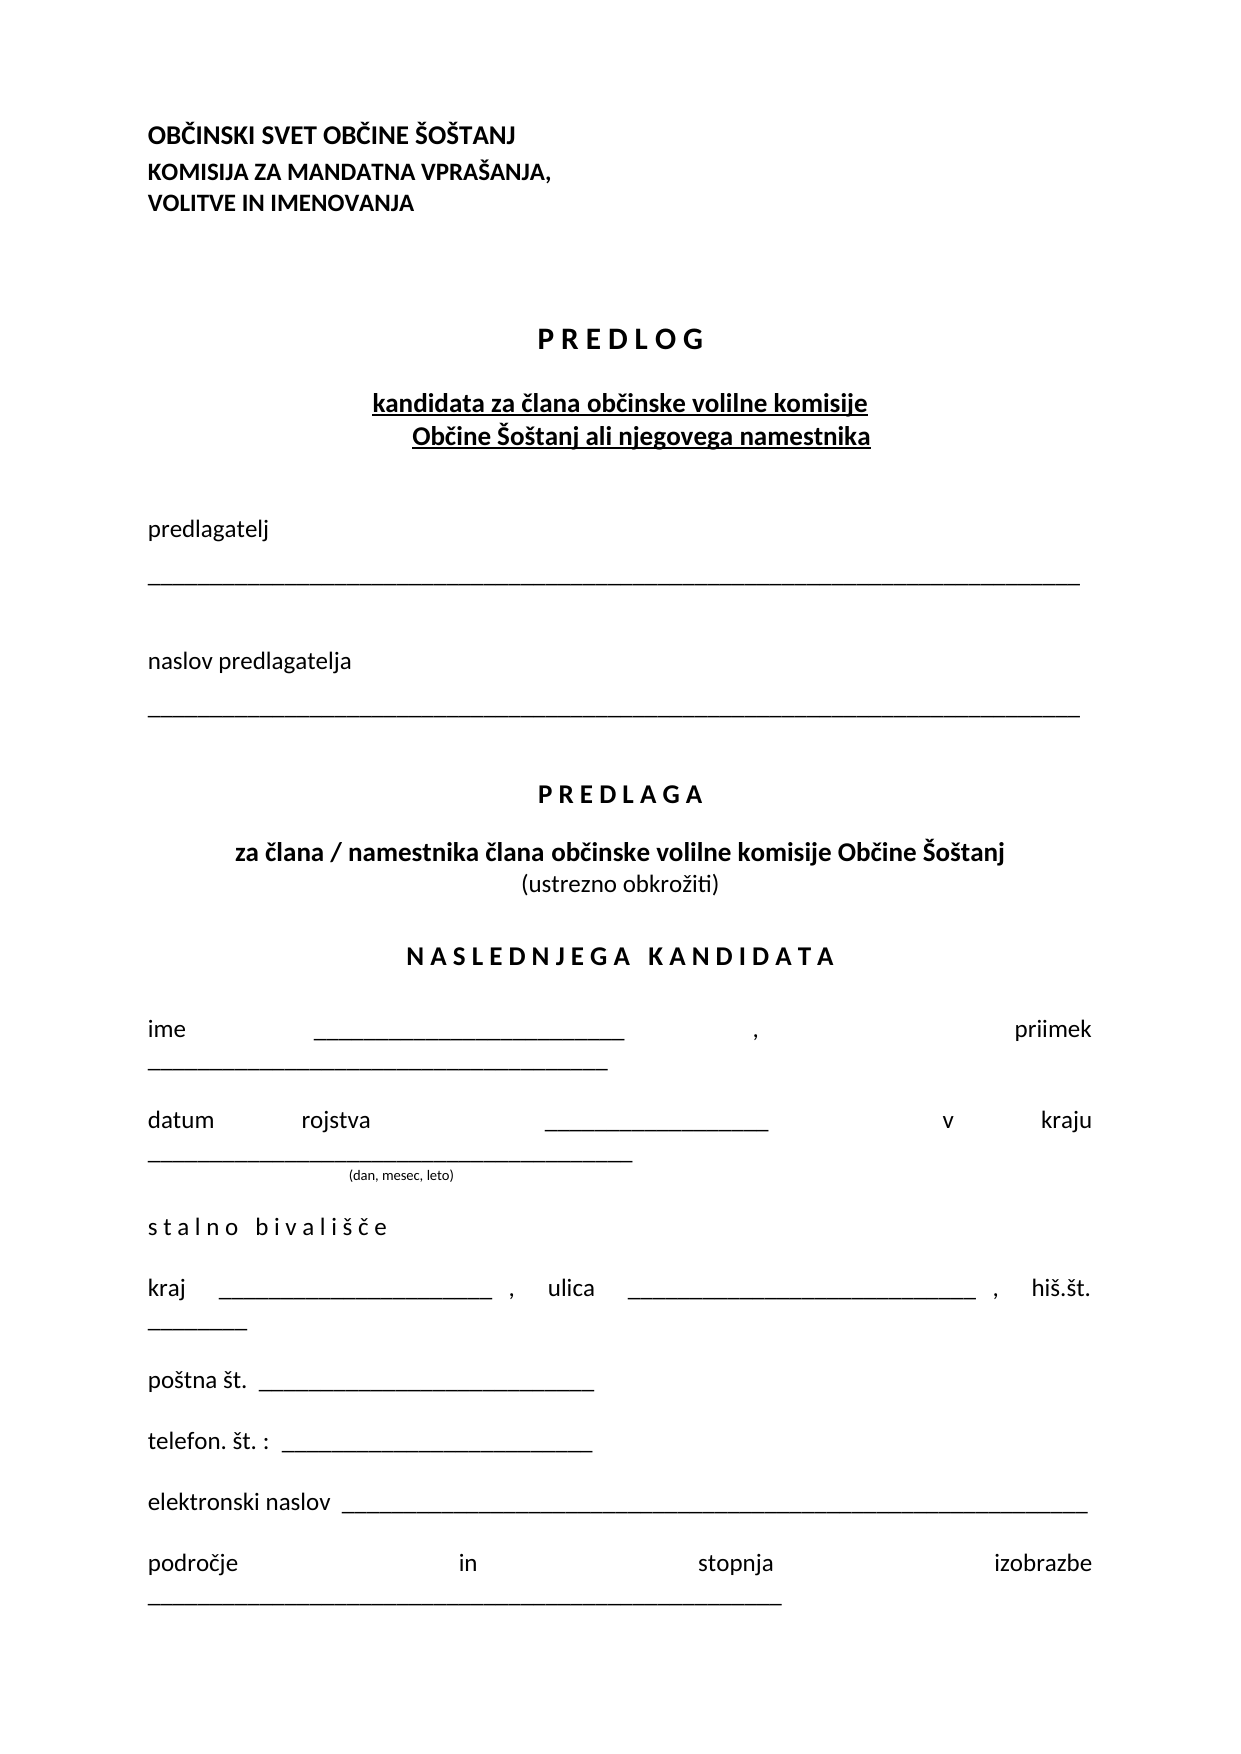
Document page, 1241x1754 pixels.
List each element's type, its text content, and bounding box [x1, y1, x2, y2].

text P R E D L A G A [148, 777, 1093, 810]
text kandidata za člana občinske volilne komisije [148, 386, 1093, 419]
text ime _________________________ , priimek _____________________________________ [148, 1013, 1093, 1074]
text datum rojstva __________________ v kraju _______________________________________ [148, 1105, 1093, 1166]
text P R E D L O G [148, 319, 1093, 357]
text ___________________________________________________________________________ [148, 691, 1093, 721]
text s t a l n o b i v a l i š č e [148, 1212, 1093, 1242]
text naslov predlagatelja [148, 645, 1093, 675]
text Občine Šoštanj ali njegovega namestnika [148, 419, 1093, 452]
text N A S L E D N J E G A K A N D I D A T A [148, 939, 1093, 972]
text ___________________________________________________________________________ [148, 558, 1093, 589]
subtitle KOMISIJA ZA MANDATNA VPRAŠANJA, [148, 156, 1093, 187]
text poštna št. ___________________________ [148, 1364, 1093, 1395]
text (dan, mesec, leto) [148, 1166, 1093, 1196]
text (ustrezno obkrožiti) [148, 868, 1093, 899]
text telefon. št. : _________________________ [148, 1425, 1093, 1456]
text kraj ______________________ , ulica ____________________________ , hiš.št. ________ [148, 1273, 1093, 1334]
text za člana / namestnika člana občinske volilne komisije Občine Šoštanj [148, 835, 1093, 868]
text področje in stopnja izobrazbe ___________________________________________________ [148, 1547, 1093, 1608]
subtitle OBČINSKI SVET OBČINE ŠOŠTANJ [148, 118, 1093, 151]
text elektronski naslov ____________________________________________________________ [148, 1486, 1093, 1517]
subtitle VOLITVE IN IMENOVANJA [148, 187, 1093, 217]
text predlagatelj [148, 513, 1093, 543]
